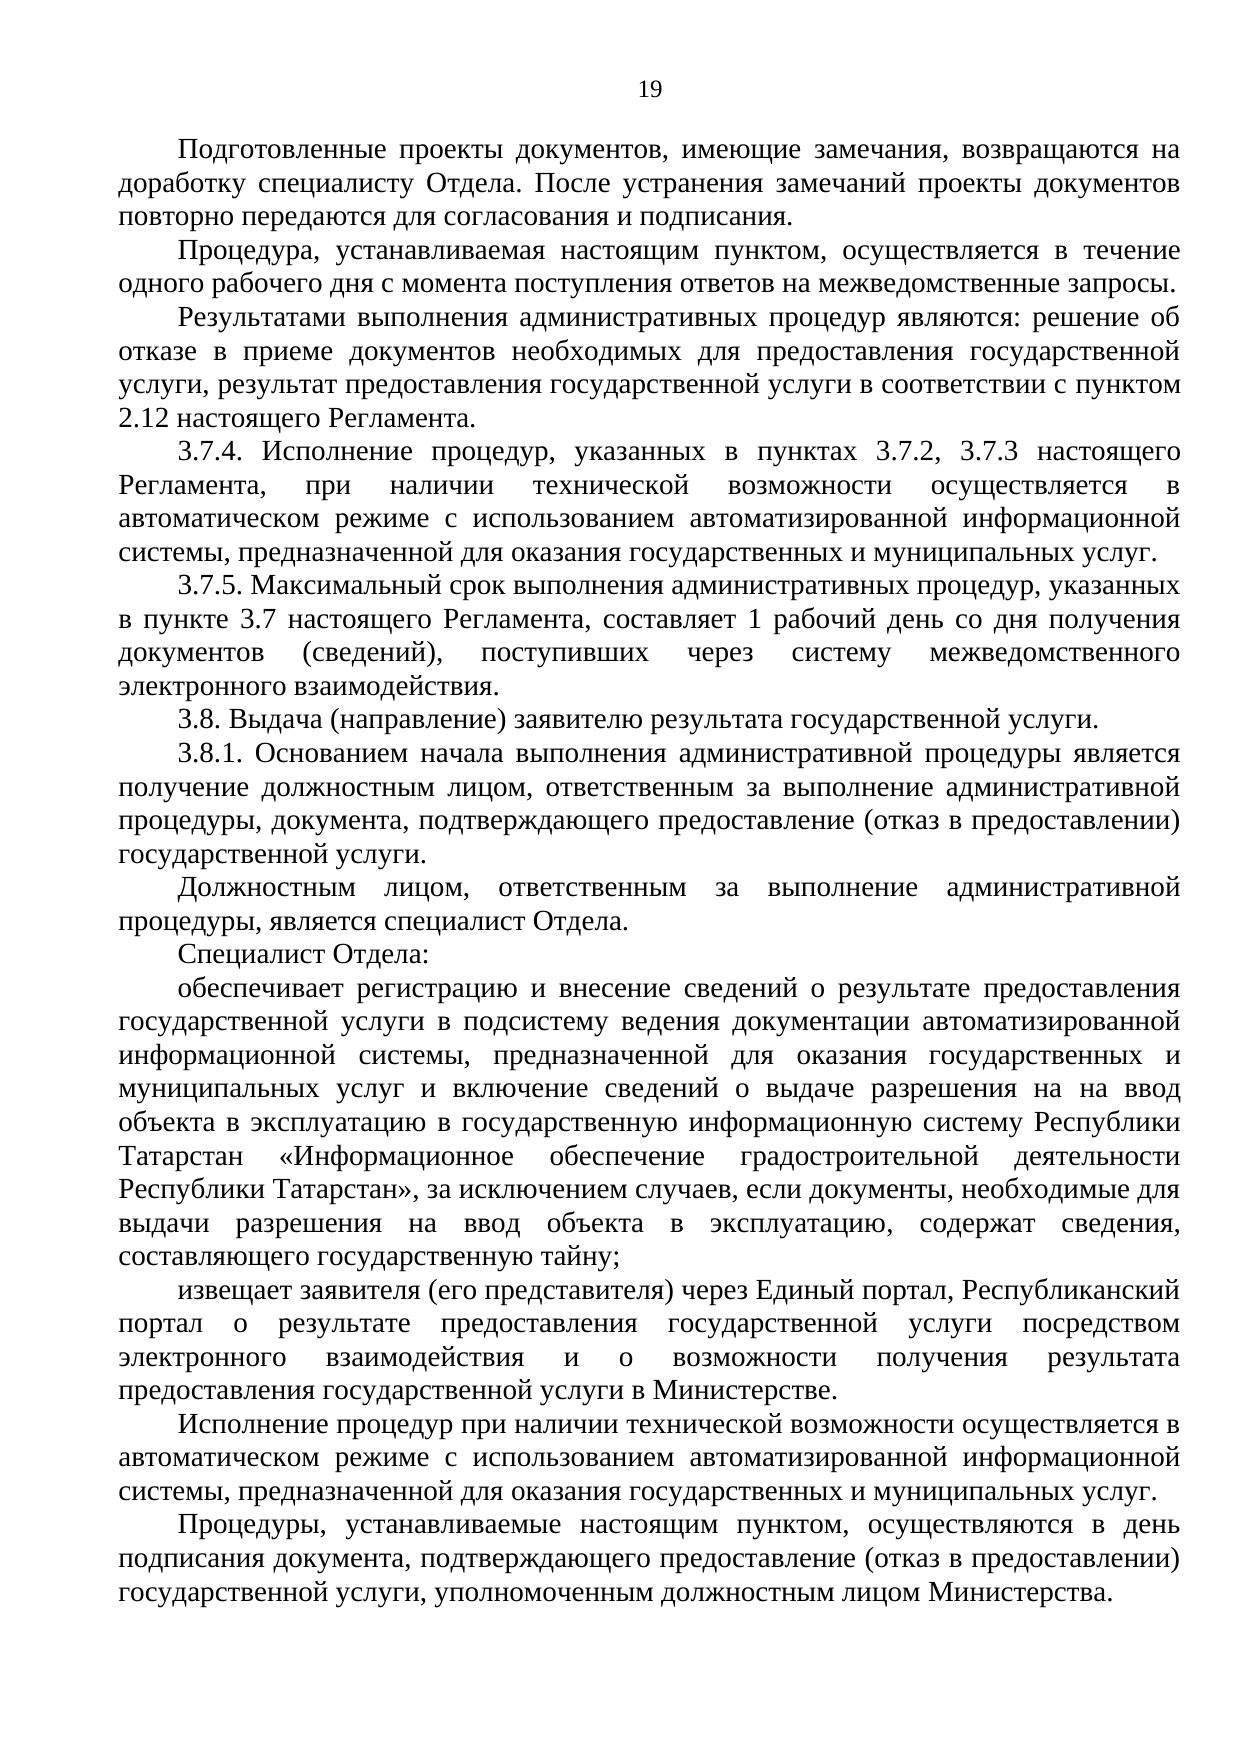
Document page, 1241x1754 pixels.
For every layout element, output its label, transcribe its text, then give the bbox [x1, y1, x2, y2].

text 3.8.1. Основанием начала выполнения административной процедуры является получение должностным лицом, ответственным за выполнение административной процедуры, документа, подтверждающего предоставление (отказ в предоставлении) государственной услуги. [118, 735, 1181, 869]
text Результатами выполнения административных процедур являются: решение об отказе в приеме документов необходимых для предоставления государственной услуги, результат предоставления государственной услуги в соответствии с пунктом 2.12 настоящего Регламента. [118, 299, 1181, 433]
text 3.8. Выдача (направление) заявителю результата государственной услуги. [118, 702, 1181, 735]
text обеспечивает регистрацию и внесение сведений о результате предоставления государственной услуги в подсистему ведения документации автоматизированной информационной системы, предназначенной для оказания государственных и муниципальных услуг и включение сведений о выдаче разрешения на на ввод объекта в эксплуатацию в государственную информационную систему Республики Татарстан «Информационное обеспечение градостроительной деятельности Республики Татарстан», за исключением случаев, если документы, необходимые для выдачи разрешения на ввод объекта в эксплуатацию, содержат сведения, составляющего государственную тайну; [118, 970, 1181, 1272]
text Должностным лицом, ответственным за выполнение административной процедуры, является специалист Отдела. [118, 869, 1181, 936]
text 3.7.4. Исполнение процедур, указанных в пунктах 3.7.2, 3.7.3 настоящего Регламента, при наличии технической возможности осуществляется в автоматическом режиме с использованием автоматизированной информационной системы, предназначенной для оказания государственных и муниципальных услуг. [118, 433, 1181, 567]
text извещает заявителя (его представителя) через Единый портал, Республиканский портал о результате предоставления государственной услуги посредством электронного взаимодействия и о возможности получения результата предоставления государственной услуги в Министерстве. [118, 1272, 1181, 1406]
text 3.7.5. Максимальный срок выполнения административных процедур, указанных в пункте 3.7 настоящего Регламента, составляет 1 рабочий день со дня получения документов (сведений), поступивших через систему межведомственного электронного взаимодействия. [118, 567, 1181, 702]
text Подготовленные проекты документов, имеющие замечания, возвращаются на доработку специалисту Отдела. После устранения замечаний проекты документов повторно передаются для согласования и подписания. [118, 131, 1181, 232]
text Процедуры, устанавливаемые настоящим пунктом, осуществляются в день подписания документа, подтверждающего предоставление (отказ в предоставлении) государственной услуги, уполномоченным должностным лицом Министерства. [118, 1507, 1181, 1607]
text Специалист Отдела: [118, 936, 1181, 970]
text Исполнение процедур при наличии технической возможности осуществляется в автоматическом режиме с использованием автоматизированной информационной системы, предназначенной для оказания государственных и муниципальных услуг. [118, 1406, 1181, 1507]
text Процедура, устанавливаемая настоящим пунктом, осуществляется в течение одного рабочего дня с момента поступления ответов на межведомственные запросы. [118, 232, 1181, 299]
